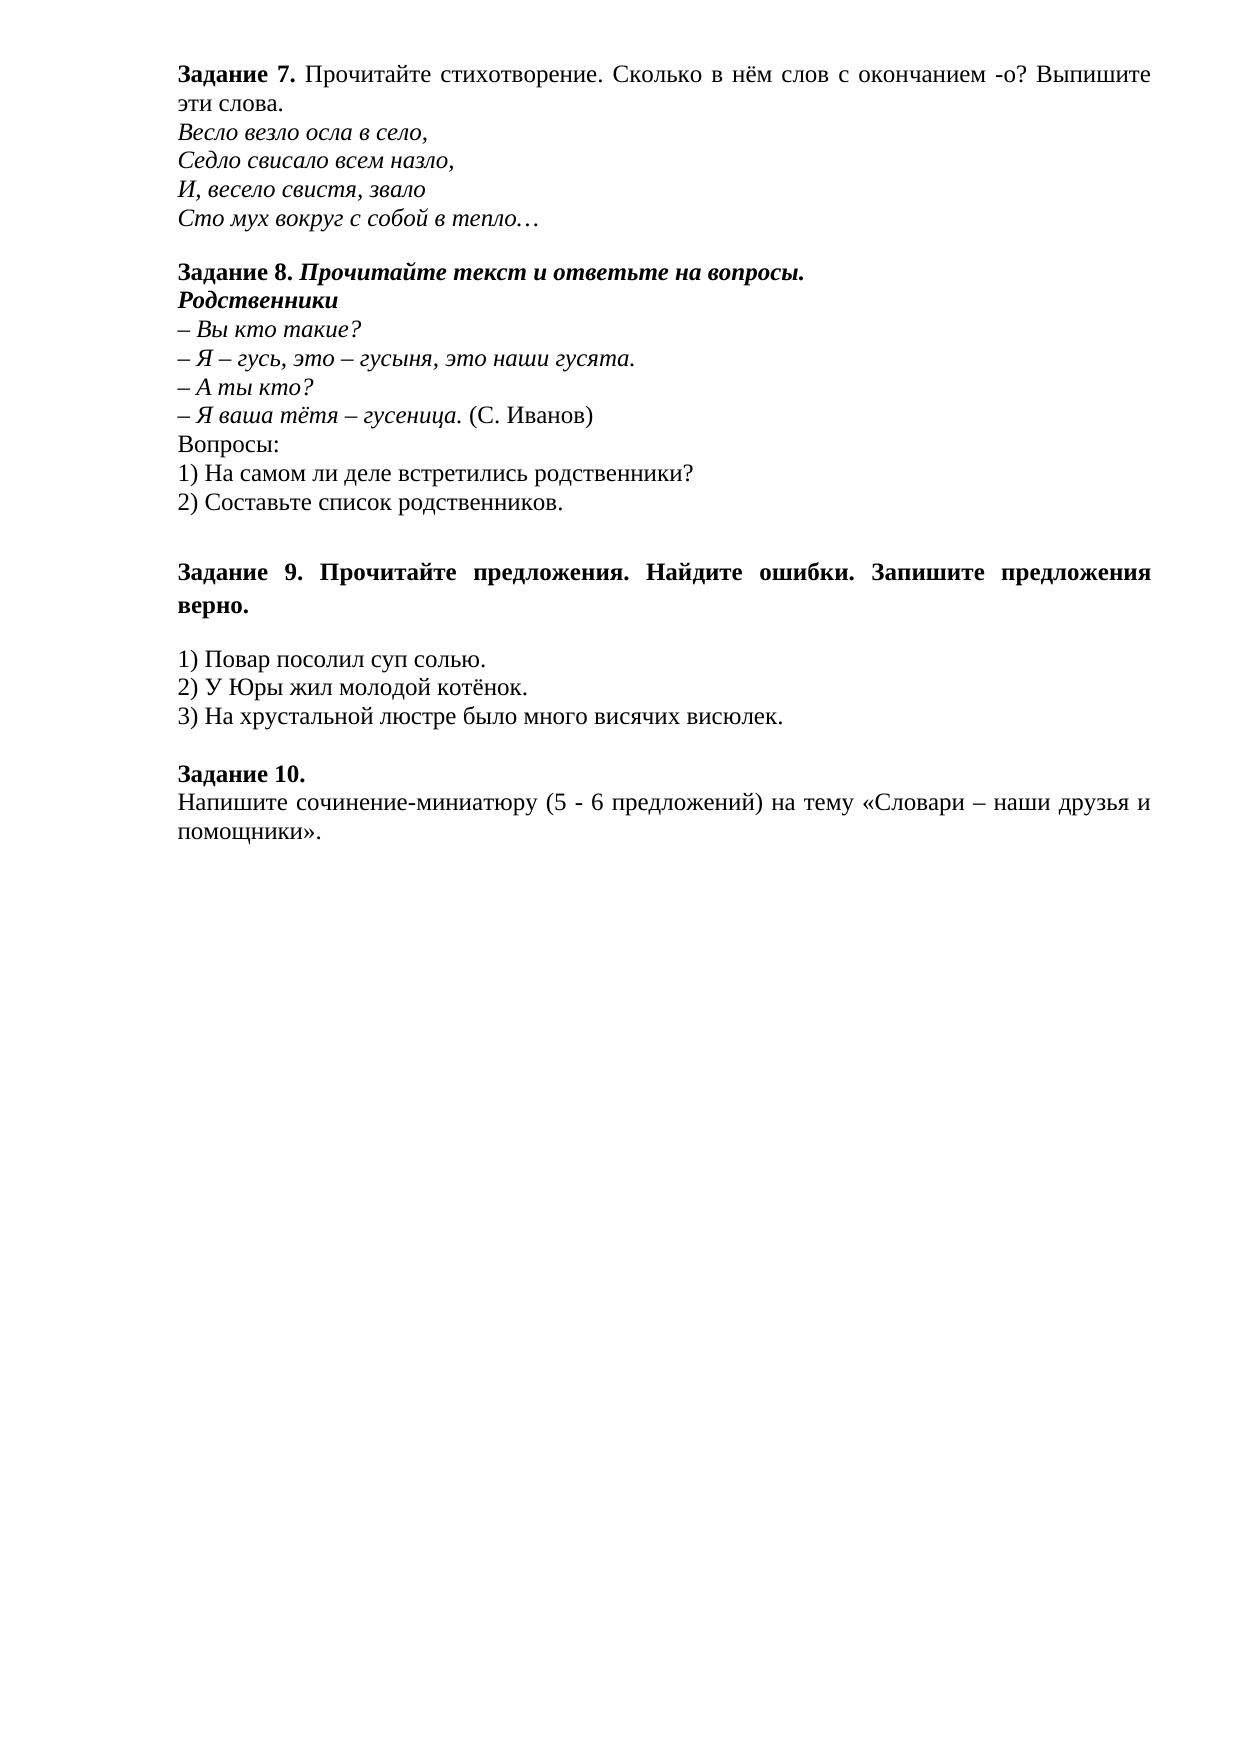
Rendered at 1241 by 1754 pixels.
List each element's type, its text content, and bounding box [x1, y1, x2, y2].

text – Я ваша тётя – гусеница. (С. Иванов) [177, 401, 1152, 429]
text Задание 10. [177, 759, 1152, 787]
text Весло везло осла в село, [177, 117, 1152, 145]
text Задание 7. Прочитайте стихотворение. Сколько в нём слов с окончанием -о? Выпишите эти слова. [177, 59, 1152, 117]
text – Вы кто такие? [177, 314, 1152, 343]
text 3) На хрустальной люстре было много висячих висюлек. [177, 701, 1152, 730]
text – Я – гусь, это – гусыня, это наши гусята. [177, 343, 1152, 372]
text Вопросы: [177, 429, 1152, 458]
text И, весело свистя, звало [177, 174, 1152, 203]
text 2) Составьте список родственников. [177, 487, 1152, 516]
text Задание 8. Прочитайте текст и ответьте на вопросы. [177, 257, 1152, 286]
text Сто мух вокруг с собой в тепло… [177, 203, 1152, 232]
text 2) У Юры жил молодой котёнок. [177, 672, 1152, 701]
text 1) Повар посолил суп солью. [177, 644, 1152, 672]
text Седло свисало всем назло, [177, 145, 1152, 174]
text Напишите сочинение-миниатюру (5 - 6 предложений) на тему «Словари – наши друзья и помощники». [177, 787, 1152, 845]
text Задание 9. Прочитайте предложения. Найдите ошибки. Запишите предложения верно. [177, 557, 1152, 618]
text 1) На самом ли деле встретились родственники? [177, 458, 1152, 487]
text Родственники [177, 286, 1152, 314]
text – А ты кто? [177, 372, 1152, 401]
